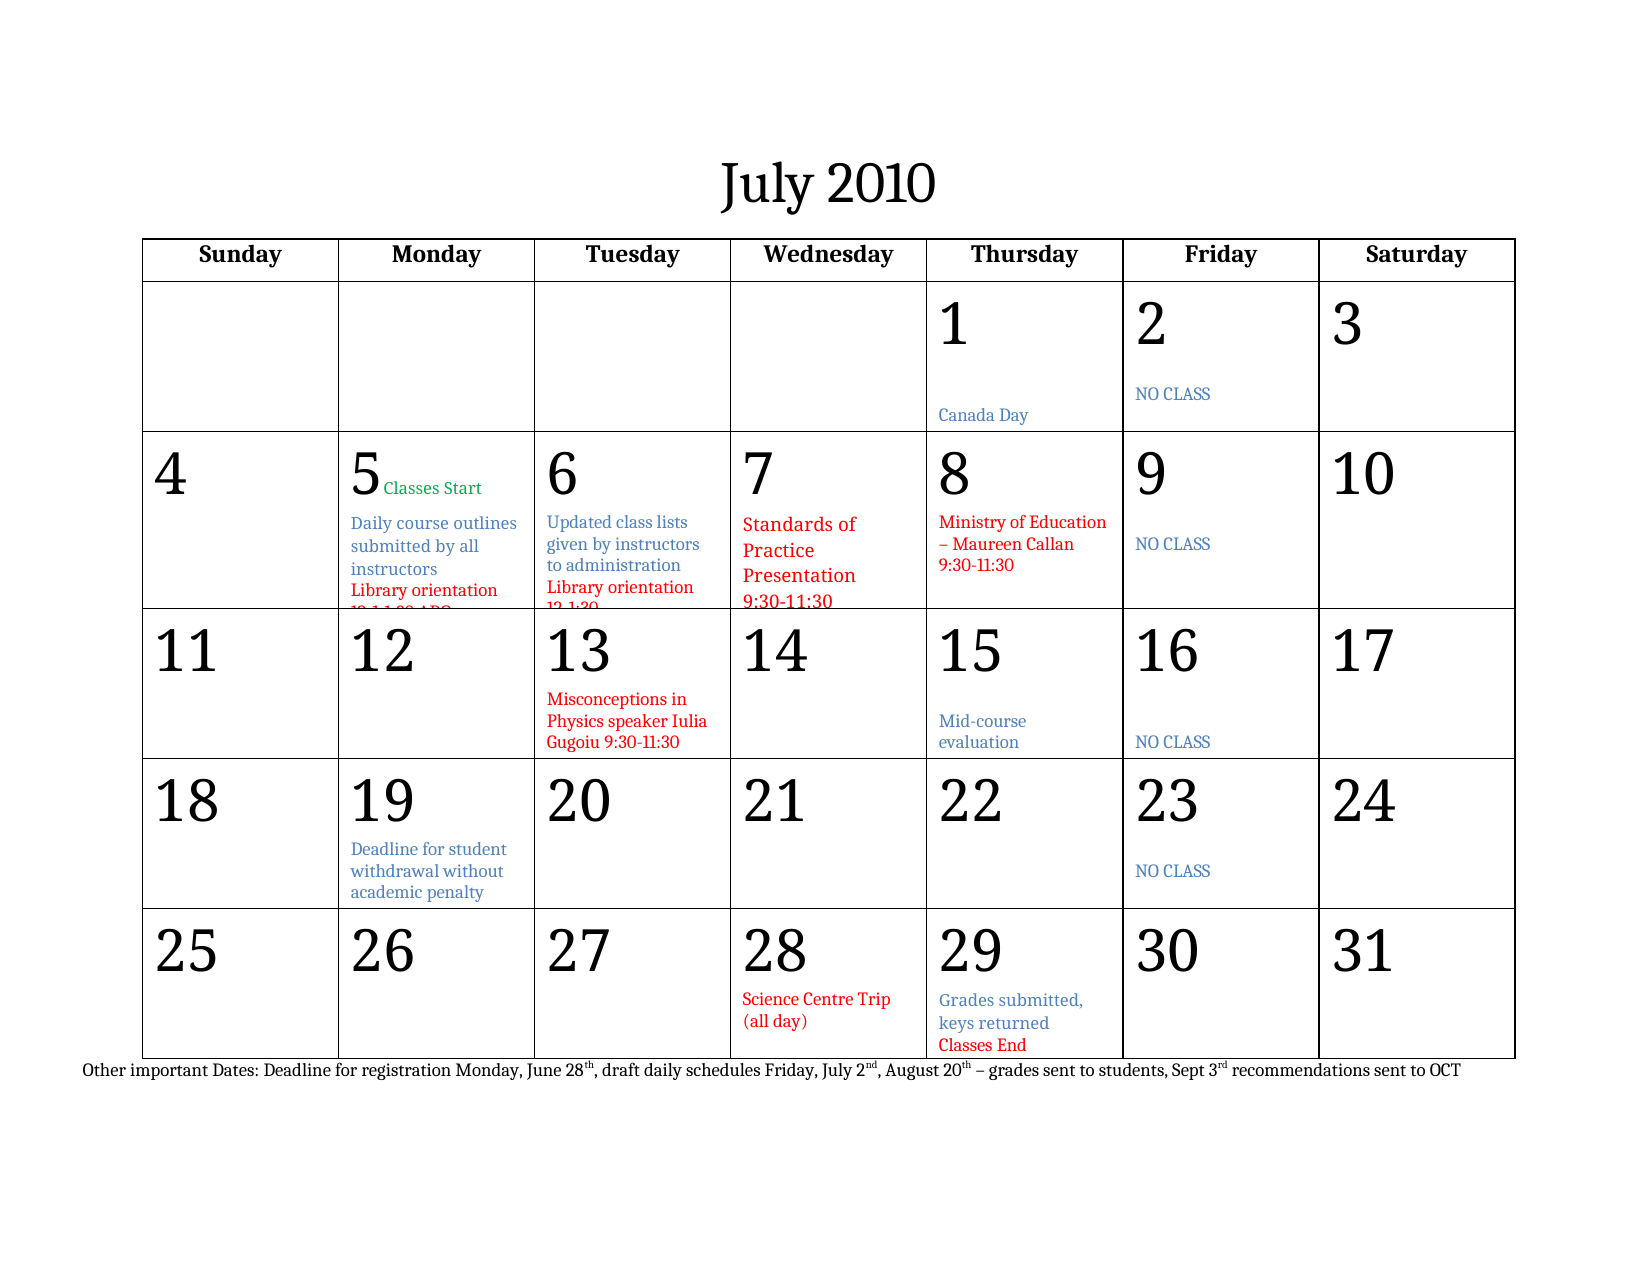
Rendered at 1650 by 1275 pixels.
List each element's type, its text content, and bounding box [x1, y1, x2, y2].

table_cell 23 NO CLASS [1124, 759, 1318, 908]
table_cell 29 Grades submitted, keys returned Classes End [927, 909, 1122, 1058]
table_cell 31 [1320, 909, 1514, 1058]
table_header Tuesday [535, 240, 730, 281]
table_cell 9 NO CLASS [1124, 432, 1318, 608]
table_cell 22 [927, 759, 1122, 908]
table_cell 1 Canada Day [927, 282, 1122, 431]
table_cell [731, 282, 926, 431]
table_cell 14 [731, 609, 926, 758]
table_cell 2 NO CLASS [1124, 282, 1318, 431]
table_cell 20 [535, 759, 730, 908]
table_header Sunday [143, 240, 338, 281]
table_cell 18 [143, 759, 338, 908]
table_cell 11 [143, 609, 338, 758]
table_cell 13 Misconceptions in Physics speaker Iulia Gugoiu 9:30-11:30 [535, 609, 730, 758]
table_header Thursday [927, 240, 1122, 281]
table_cell 12 [339, 609, 534, 758]
text July 2010 [82, 150, 1575, 217]
table_cell 24 [1320, 759, 1514, 908]
table_cell 28 Science Centre Trip (all day) [731, 909, 926, 1058]
table_cell 10 [1320, 432, 1514, 608]
table_cell 21 [731, 759, 926, 908]
text Other important Dates: Deadline for registration Monday, June 28th, draft daily schedules Friday, July 2nd, August 20th – grades sent to students, Sept 3rd recommendations sent to OCT [82, 1059, 1575, 1081]
table_cell 25 [143, 909, 338, 1058]
table_header Saturday [1320, 240, 1514, 281]
table_cell 15 Mid-course evaluation [927, 609, 1122, 758]
table_cell 7 Standards of Practice Presentation 9:30-11:30 [731, 432, 926, 608]
table_cell [143, 282, 338, 431]
table_cell 26 [339, 909, 534, 1058]
table_header Friday [1124, 240, 1318, 281]
table_cell 19 Deadline for student withdrawal without academic penalty [339, 759, 534, 908]
table_cell [339, 282, 534, 431]
table_cell 8 Ministry of Education – Maureen Callan 9:30-11:30 [927, 432, 1122, 608]
table_cell 3 [1320, 282, 1514, 431]
table_header Wednesday [731, 240, 926, 281]
table_cell 5Classes Start Daily course outlines submitted by all instructors Library orientation 12-1:1:30 ABQ [339, 432, 534, 608]
table_cell 27 [535, 909, 730, 1058]
table_cell 17 [1320, 609, 1514, 758]
table_cell 30 [1124, 909, 1318, 1058]
table_cell 16 NO CLASS [1124, 609, 1318, 758]
table_header Monday [339, 240, 534, 281]
table_cell 4 [143, 432, 338, 608]
table_cell 6 Updated class lists given by instructors to administration Library orientation 12-1:30 [535, 432, 730, 608]
table_cell [535, 282, 730, 431]
